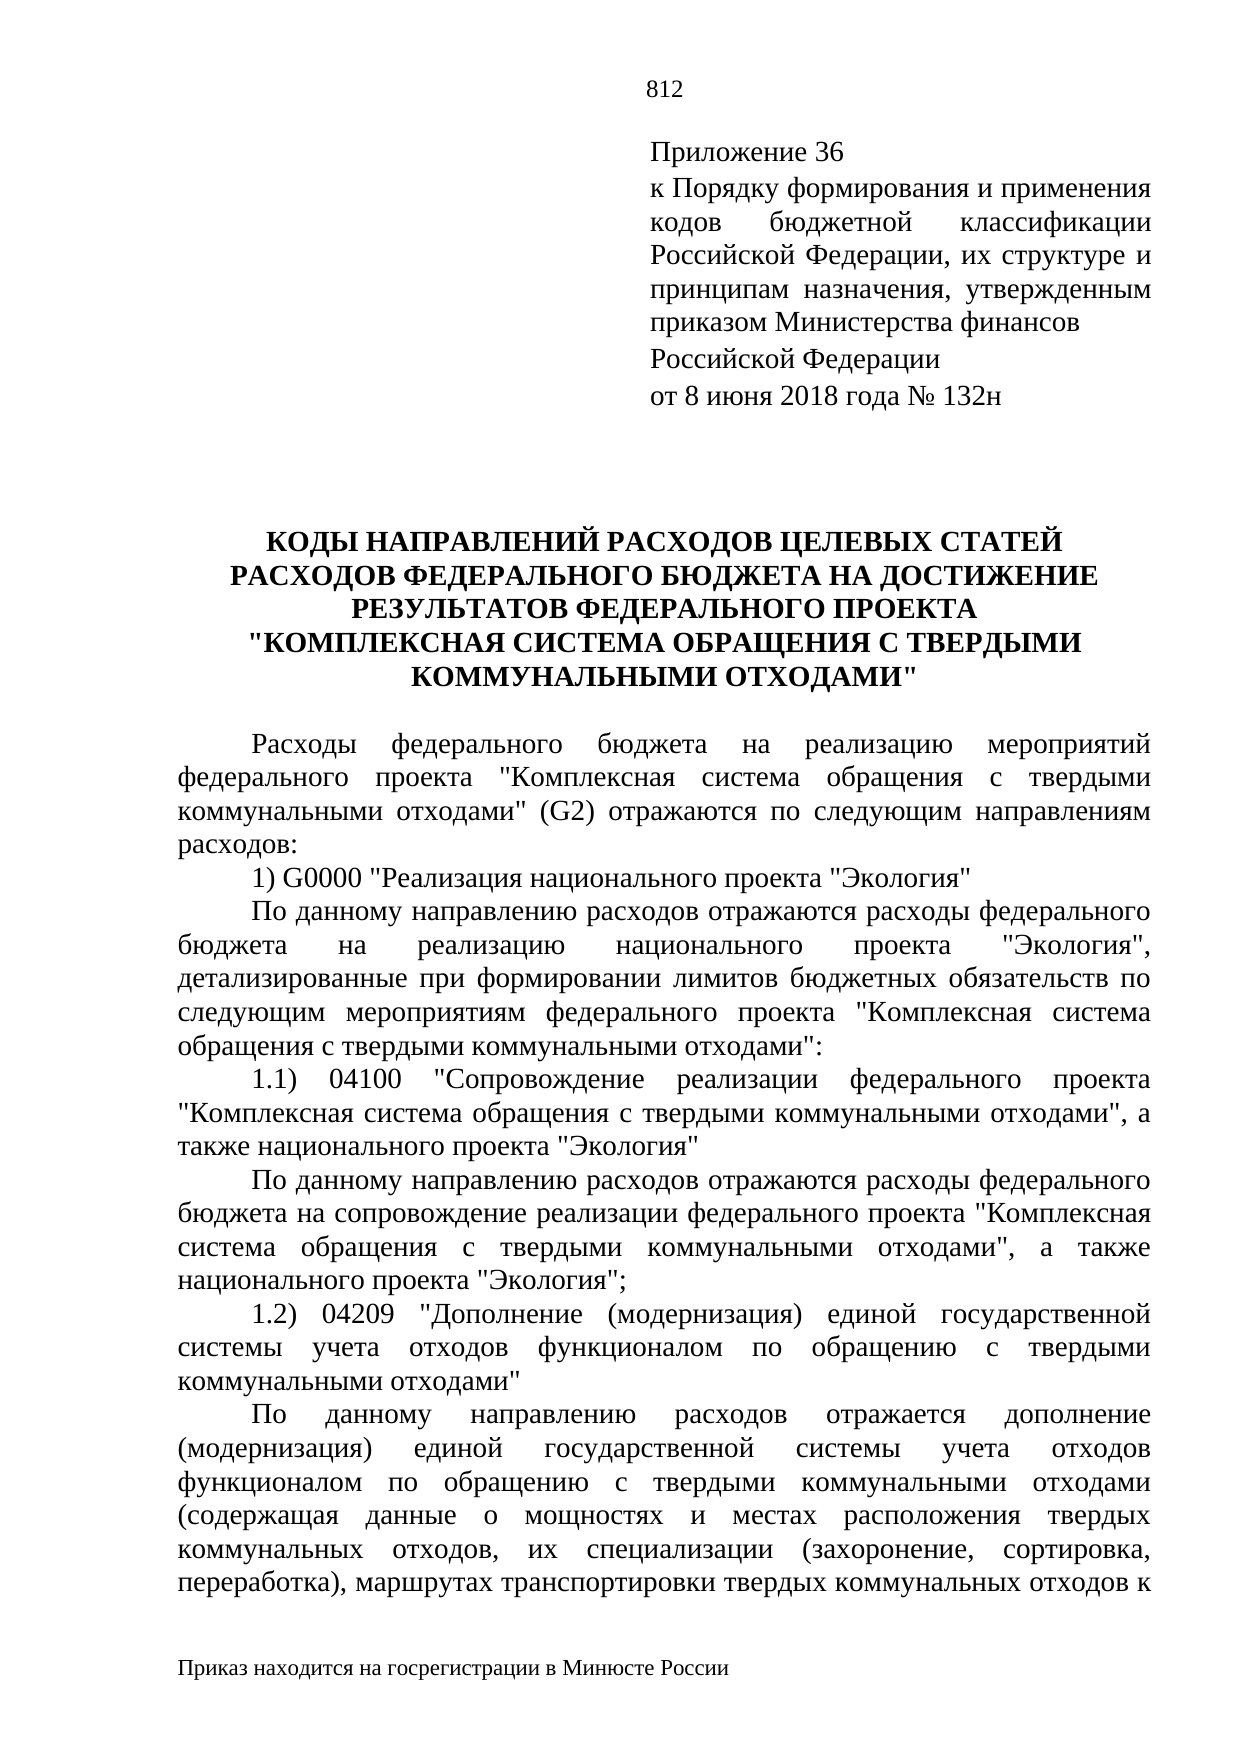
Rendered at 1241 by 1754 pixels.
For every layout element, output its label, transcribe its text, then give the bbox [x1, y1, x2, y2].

text КОДЫ НАПРАВЛЕНИЙ РАСХОДОВ ЦЕЛЕВЫХ СТАТЕЙ [177, 524, 1152, 558]
text "КОМПЛЕКСНАЯ СИСТЕМА ОБРАЩЕНИЯ С ТВЕРДЫМИ КОММУНАЛЬНЫМИ ОТХОДАМИ" [177, 625, 1152, 692]
text Расходы федерального бюджета на реализацию мероприятий федерального проекта "Комплексная система обращения с твердыми коммунальными отходами" (G2) отражаются по следующим направлениям расходов: [177, 726, 1152, 860]
text По данному направлению расходов отражаются расходы федерального бюджета на реализацию национального проекта "Экология", детализированные при формировании лимитов бюджетных обязательств по следующим мероприятиям федерального проекта "Комплексная система обращения с твердыми коммунальными отходами": [177, 893, 1152, 1061]
text 1) G0000 "Реализация национального проекта "Экология" [177, 860, 1152, 893]
text к Порядку формирования и применения кодов бюджетной классификации Российской Федерации, их структуре и принципам назначения, утвержденным приказом Министерства финансов [650, 170, 1152, 338]
text Приложение 36 [650, 134, 1152, 167]
text По данному направлению расходов отражаются расходы федерального бюджета на сопровождение реализации федерального проекта "Комплексная система обращения с твердыми коммунальными отходами", а также национального проекта "Экология"; [177, 1162, 1152, 1296]
text Российской Федерации [650, 341, 1152, 375]
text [177, 1397, 1152, 1598]
text 1.2) 04209 "Дополнение (модернизация) единой государственной системы учета отходов функционалом по обращению с твердыми коммунальными отходами" [177, 1296, 1152, 1397]
text 1.1) 04100 "Сопровождение реализации федерального проекта "Комплексная система обращения с твердыми коммунальными отходами", а также национального проекта "Экология" [177, 1061, 1152, 1162]
text от 8 июня 2018 года № 132н [650, 378, 1152, 411]
text РАСХОДОВ ФЕДЕРАЛЬНОГО БЮДЖЕТА НА ДОСТИЖЕНИЕ РЕЗУЛЬТАТОВ ФЕДЕРАЛЬНОГО ПРОЕКТА [177, 558, 1152, 625]
